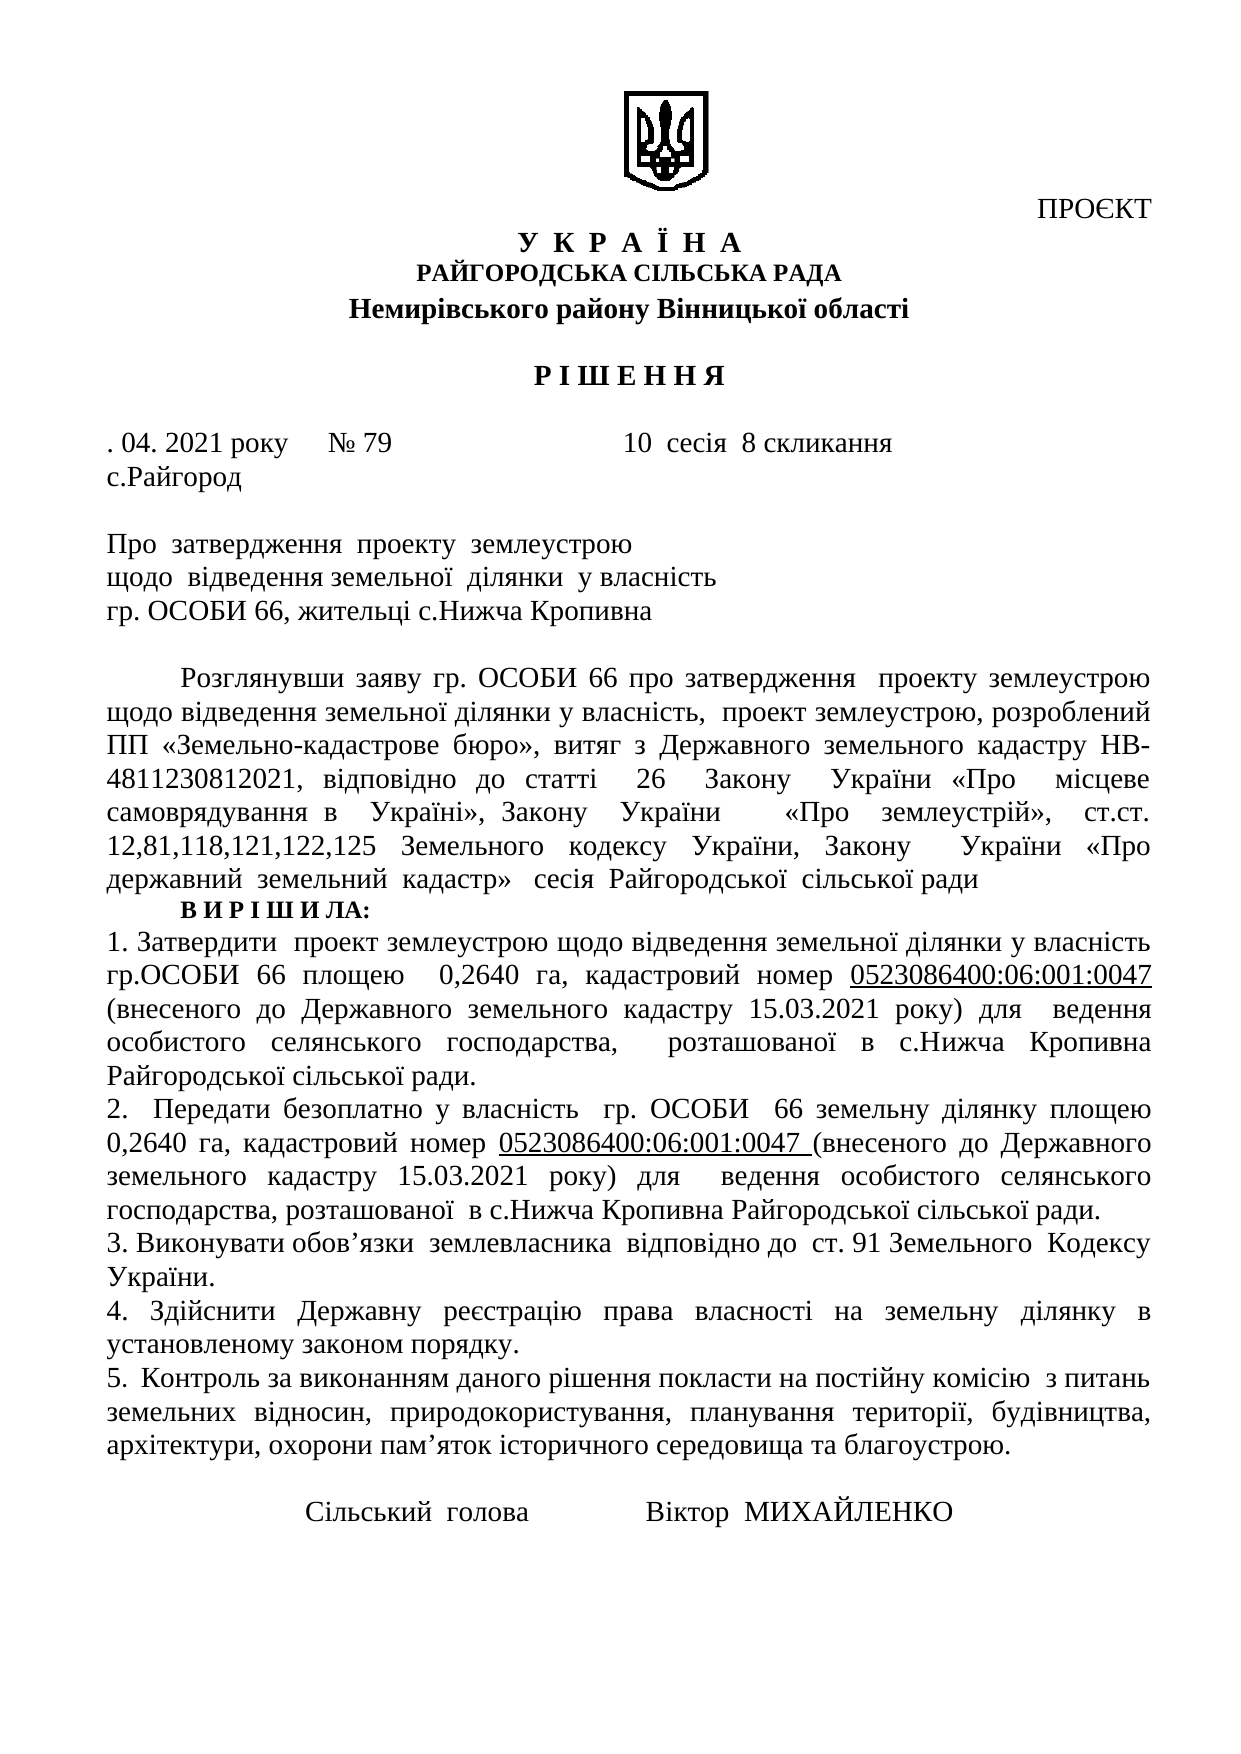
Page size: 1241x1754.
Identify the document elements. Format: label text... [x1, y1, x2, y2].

picture [622, 88, 709, 192]
text ПРОЄКТ [106, 191, 1152, 225]
text Розглянувши заяву гр. ОСОБИ 66 про затвердження проекту землеустрою щодо відведення земельної ділянки у власність, проект землеустрою, розроблений ПП «Земельно-кадастрове бюро», витяг з Державного земельного кадастру НВ-4811230812021, відповідно до статті 26 Закону України «Про місцеве самоврядування в Україні», Закону України «Про землеустрій», ст.ст. 12,81,118,121,122,125 Земельного кодексу України, Закону України «Про державний земельний кадастр» сесія Райгородської сільської ради [106, 660, 1152, 895]
text . 04. 2021 року № 79 10 сесія 8 скликання [106, 425, 1152, 459]
text гр. ОСОБИ 66, жительці с.Нижча Кропивна [106, 593, 1152, 627]
text 4. Здійснити Державну реєстрацію права власності на земельну ділянку в установленому законом порядку. [106, 1293, 1152, 1360]
text 3. Виконувати обов’язки землевласника відповідно до ст. 91 Земельного Кодексу України. [106, 1226, 1152, 1293]
text 2. Передати безоплатно у власність гр. ОСОБИ 66 земельну ділянку площею 0,2640 га, кадастровий номер 0523086400:06:001:0047 (внесеного до Державного земельного кадастру 15.03.2021 року) для ведення особистого селянського господарства, розташованої в с.Нижча Кропивна Райгородської сільської ради. [106, 1091, 1152, 1226]
text Р І Ш Е Н Н Я [106, 358, 1152, 392]
title У К Р А Ї Н А [106, 225, 1152, 258]
text с.Райгород [106, 459, 1152, 492]
text 5. Контроль за виконанням даного рішення покласти на постійну комісію з питань земельних відносин, природокористування, планування території, будівництва, архітектури, охорони пам’яток історичного середовища та благоустрою. [106, 1360, 1152, 1461]
text В И Р І Ш И ЛА: [106, 895, 1152, 924]
text Сільський голова Віктор МИХАЙЛЕНКО [106, 1494, 1152, 1528]
text 1. Затвердити проект землеустрою щодо відведення земельної ділянки у власність гр.ОСОБИ 66 площею 0,2640 га, кадастровий номер 0523086400:06:001:0047 (внесеного до Державного земельного кадастру 15.03.2021 року) для ведення особистого селянського господарства, розташованої в с.Нижча Кропивна Райгородської сільської ради. [106, 924, 1152, 1091]
text Про затвердження проекту землеустрою [106, 526, 1152, 559]
text щодо відведення земельної ділянки у власність [106, 559, 1152, 593]
text Немирівського району Вінницької області [106, 291, 1152, 325]
text РАЙГОРОДСЬКА СІЛЬСЬКА РАДА [106, 258, 1152, 287]
